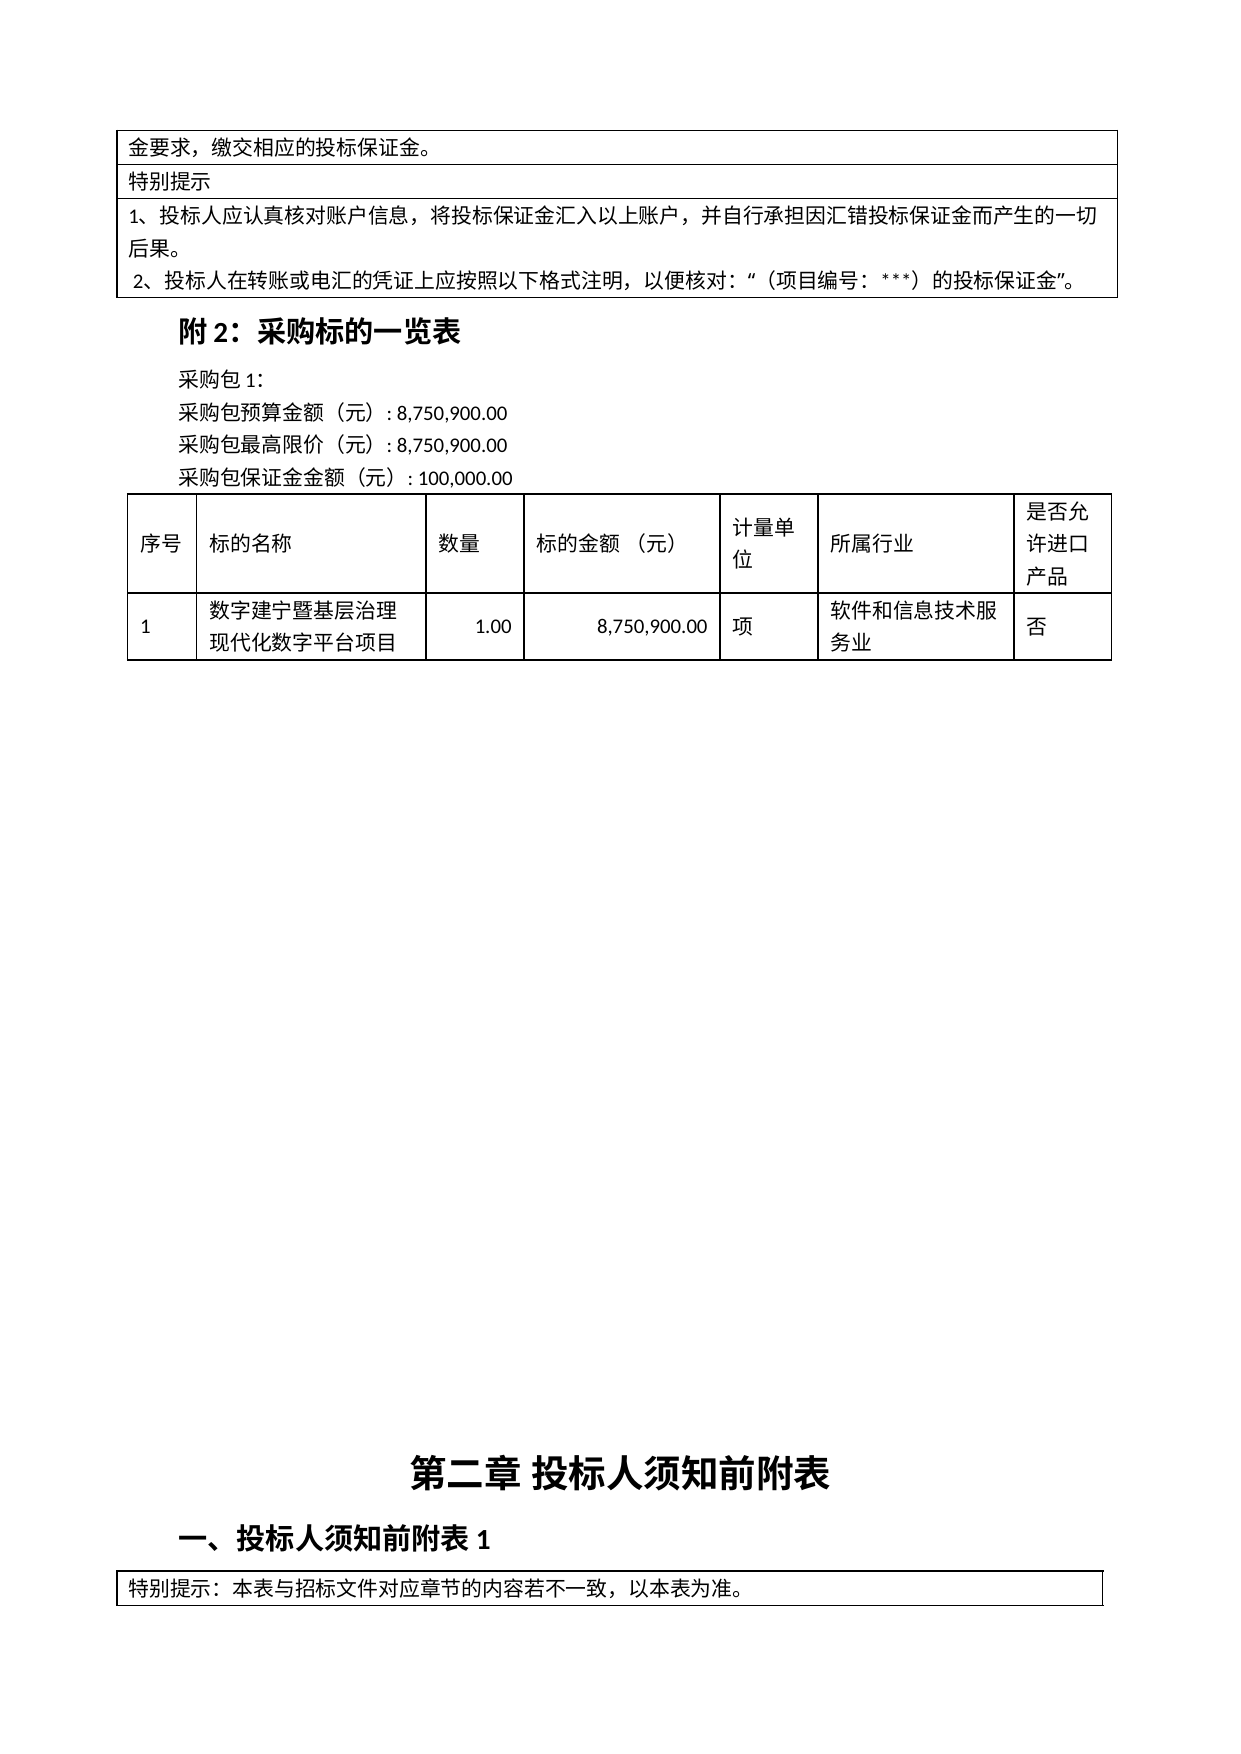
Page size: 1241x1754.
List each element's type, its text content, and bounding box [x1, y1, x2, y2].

text 采购包保证金金额（元）: 100,000.00 [128, 461, 1112, 493]
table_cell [118, 131, 1117, 163]
table_header 数量 [427, 495, 523, 592]
table_cell 1 [128, 594, 196, 659]
text 第二章 投标人须知前附表 [128, 1440, 1112, 1505]
table_header 计量单位 [721, 495, 817, 592]
table_cell 特别提示 [118, 165, 1117, 198]
text 附2：采购标的一览表 [128, 298, 1112, 363]
text 采购包最高限价（元）: 8,750,900.00 [128, 428, 1112, 461]
table_cell 软件和信息技术服务业 [819, 594, 1013, 659]
text 一、投标人须知前附表1 [128, 1505, 1112, 1570]
table_cell 数字建宁暨基层治理现代化数字平台项目 [197, 594, 425, 659]
table_cell 否 [1015, 594, 1111, 659]
table_header 是否允许进口产品 [1015, 495, 1111, 592]
table_cell 8,750,900.00 [525, 594, 719, 659]
text 采购包1： [128, 363, 1112, 396]
table_cell 1.00 [427, 594, 523, 659]
table_cell 1、投标人应认真核对账户信息，将投标保证金汇入以上账户，并自行承担因汇错投标保证金而产生的一切后果。 2、投标人在转账或电汇的凭证上应按照以下格式注明，以便核对：“（项目编号：***）的投标保证金”。 [118, 199, 1117, 297]
table_header 特别提示：本表与招标文件对应章节的内容若不一致，以本表为准。 [118, 1572, 1102, 1604]
table_cell 项 [721, 594, 817, 659]
table_header 所属行业 [819, 495, 1013, 592]
table_header 标的金额 （元） [525, 495, 719, 592]
table_header 序号 [128, 495, 196, 592]
text 采购包预算金额（元）: 8,750,900.00 [128, 396, 1112, 428]
table_header 标的名称 [197, 495, 425, 592]
